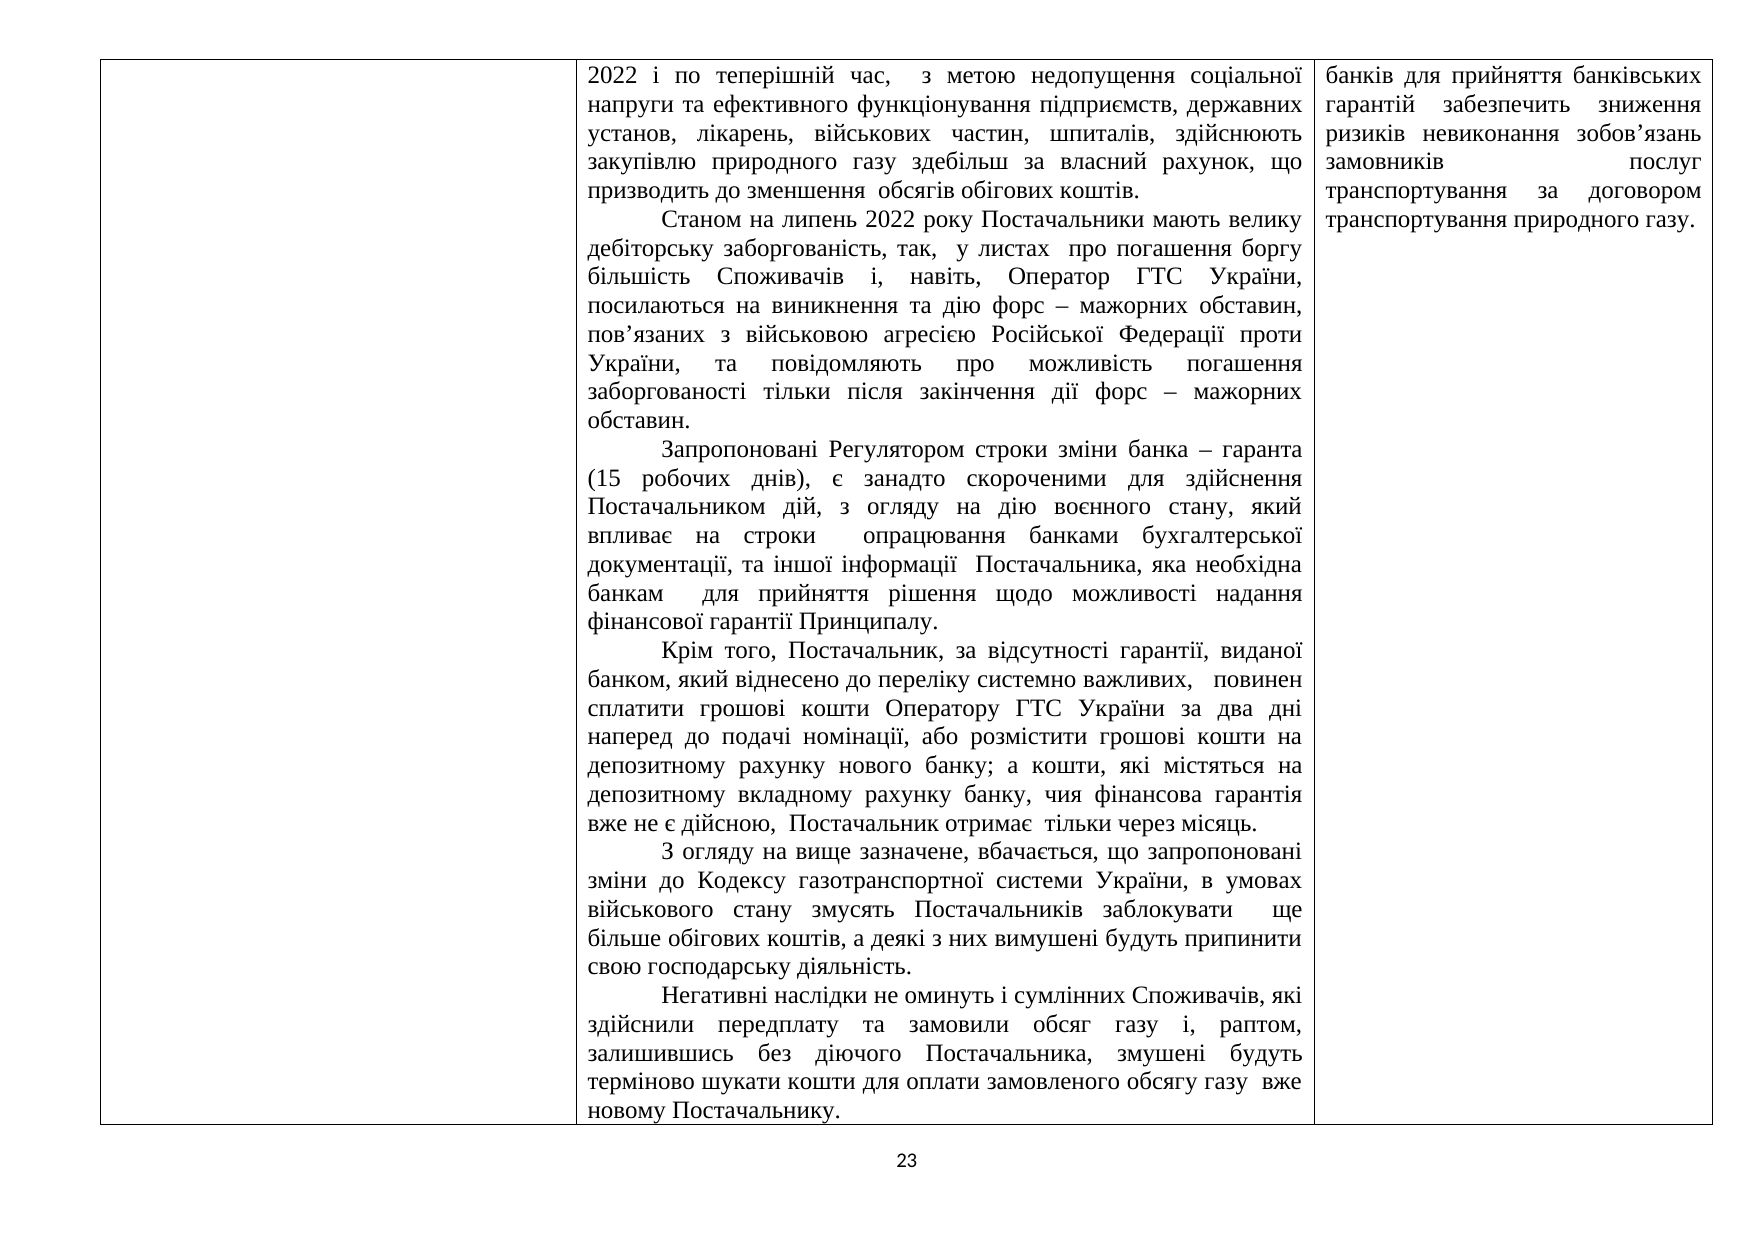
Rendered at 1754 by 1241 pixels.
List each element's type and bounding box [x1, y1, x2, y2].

table_cell [1315, 60, 1712, 1124]
table_cell [577, 60, 1314, 1124]
